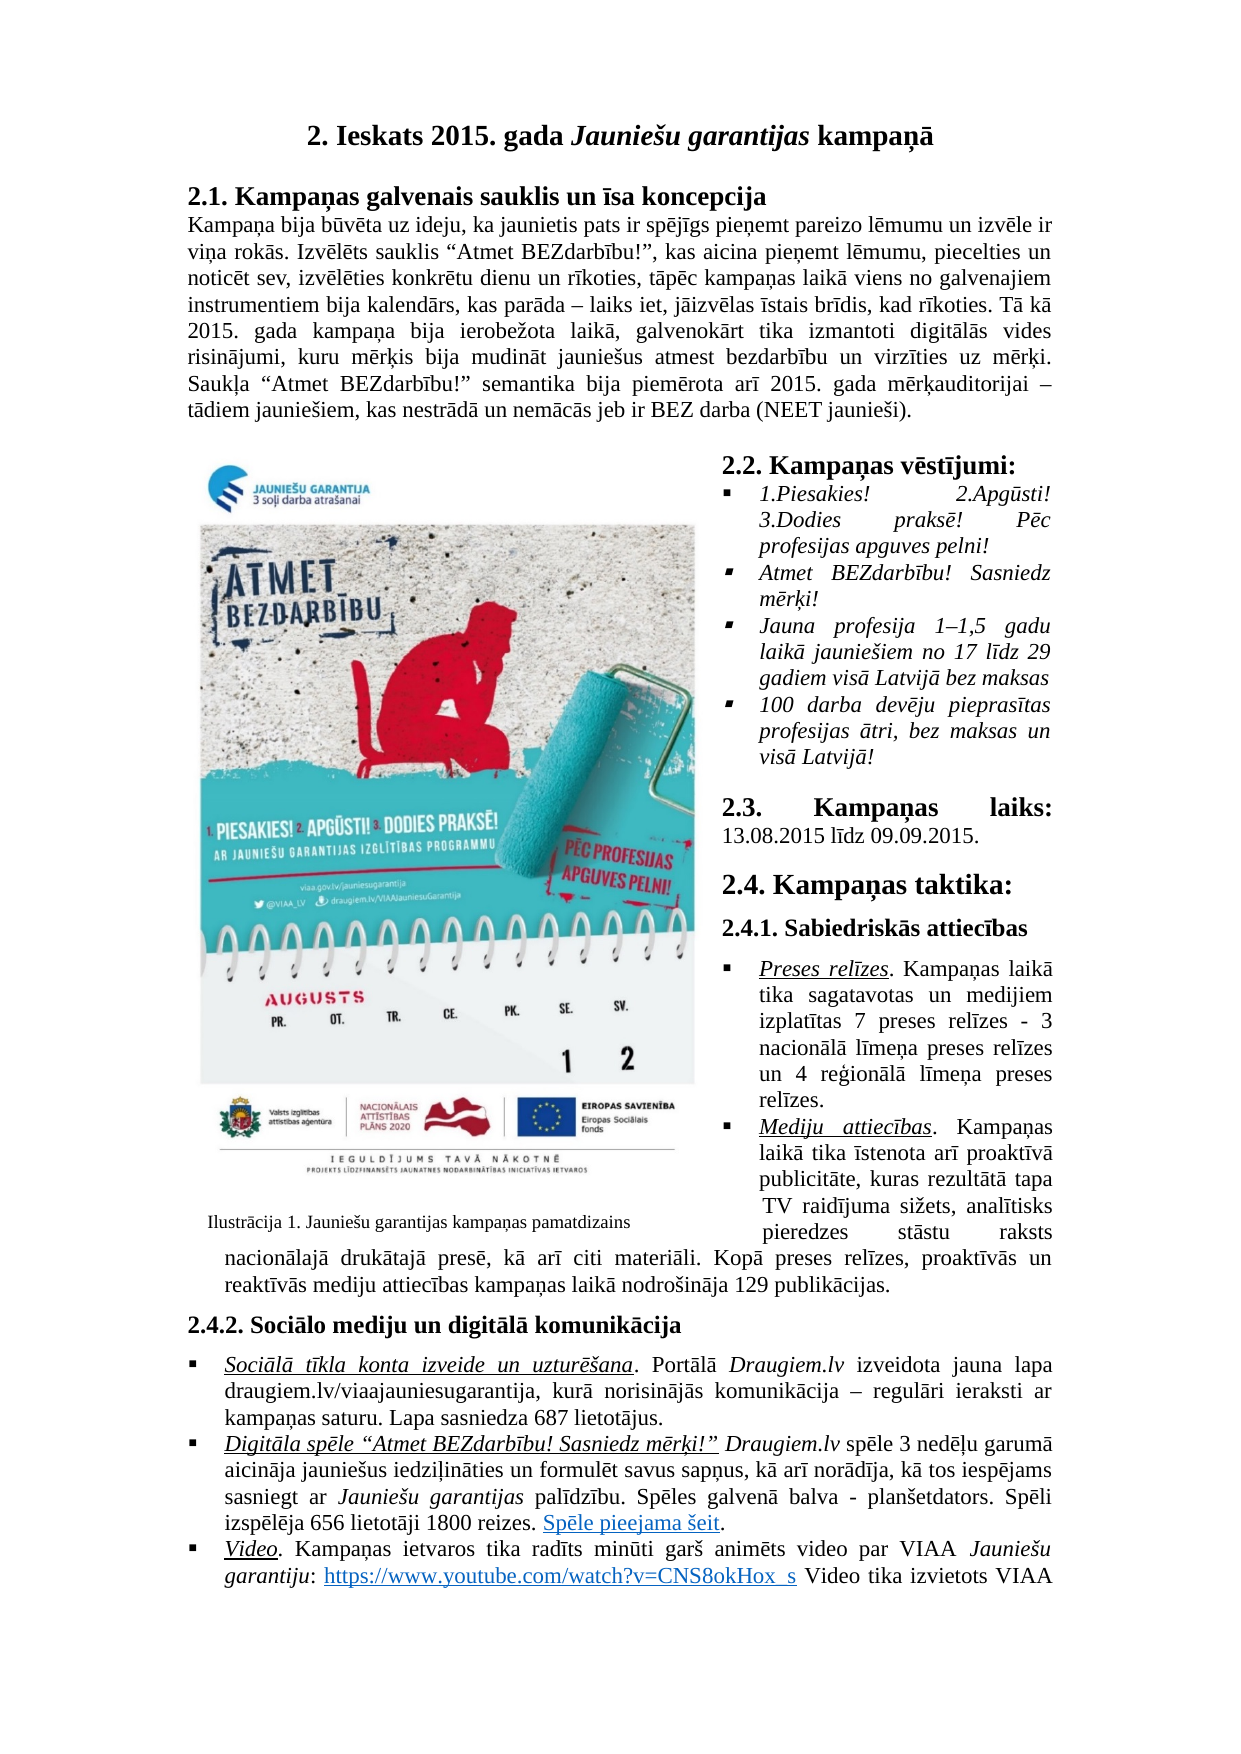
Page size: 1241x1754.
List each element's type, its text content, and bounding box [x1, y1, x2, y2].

list Preses relīzes. Kampaņas laikā tika sagatavotas un medijiem izplatītas 7 preses relīzes - 3 nacionālā līmeņa preses relīzes un 4 reģionālā līmeņa preses relīzes. [703, 954, 1053, 1113]
list Mediju attiecības. Kampaņas laikā tika īstenota arī proaktīvā publicitāte, kuras rezultātā tapa TV raidījuma sižets, analītisks pieredzes stāstu raksts nacionālajā drukātajā presē, kā arī citi materiāli. Kopā preses relīzes, proaktīvās un reaktīvās mediju attiecības kampaņas laikā nodrošināja 129 publikācijas. [187, 1113, 1053, 1297]
text 2.4. Kampaņas taktika: [703, 867, 1053, 901]
text Kampaņa bija būvēta uz ideju, ka jaunietis pats ir spējīgs pieņemt pareizo lēmumu un izvēle ir viņa rokās. Izvēlēts sauklis “Atmet BEZdarbību!”, kas aicina pieņemt lēmumu, piecelties un noticēt sev, izvēlēties konkrētu dienu un rīkoties, tāpēc kampaņas laikā viens no galvenajiem instrumentiem bija kalendārs, kas parāda – laiks iet, jāizvēlas īstais brīdis, kad rīkoties. Tā kā 2015. gada kampaņa bija ierobežota laikā, galvenokārt tika izmantoti digitālās vides risinājumi, kuru mērķis bija mudināt jauniešus atmest bezdarbību un virzīties uz mērķi. Saukļa “Atmet BEZdarbību!” semantika bija piemērota arī 2015. gada mērķauditorijai – tādiem jauniešiem, kas nestrādā un nemācās jeb ir BEZ darba (NEET jaunieši). [187, 212, 1053, 422]
list 100 darba devēju pieprasītas profesijas ātri, bez maksas un visā Latvijā! [703, 691, 1053, 770]
list Digitāla spēle “Atmet BEZdarbību! Sasniedz mērķi!” Draugiem.lv spēle 3 nedēļu garumā aicināja jauniešus iedziļināties un formulēt savus sapņus, kā arī norādīja, kā tos iespējams sasniegt ar Jauniešu garantijas palīdzību. Spēles galvenā balva - planšetdators. Spēli izspēlēja 656 lietotāji 1800 reizes. Spēle pieejama šeit. [187, 1430, 1053, 1535]
list 1.Piesakies! 2.Apgūsti! 3.Dodies praksē! Pēc profesijas apguves pelni! [703, 480, 1053, 559]
text 2. Ieskats 2015. gada Jauniešu garantijas kampaņā [187, 118, 1053, 152]
picture [187, 448, 703, 1180]
list Jauna profesija 1–1,5 gadu laikā jauniešiem no 17 līdz 29 gadiem visā Latvijā bez maksas [703, 612, 1053, 691]
text 2.2. Kampaņas vēstījumi: [703, 449, 1053, 480]
list Atmet BEZdarbību! Sasniedz mērķi! [703, 559, 1053, 612]
text 2.1. Kampaņas galvenais sauklis un īsa koncepcija [187, 180, 1053, 212]
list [187, 1535, 1053, 1588]
list Sociālā tīkla konta izveide un uzturēšana. Portālā Draugiem.lv izveidota jauna lapa draugiem.lv/viaajauniesugarantija, kurā norisinājās komunikācija – regulāri ieraksti ar kampaņas saturu. Lapa sasniedza 687 lietotājus. [187, 1351, 1053, 1430]
text 2.3. Kampaņas laiks: 13.08.2015 līdz 09.09.2015. [703, 791, 1053, 848]
text 2.4.2. Sociālo mediju un digitālā komunikācija [187, 1310, 1053, 1338]
text 2.4.1. Sabiedriskās attiecības [703, 913, 1053, 942]
